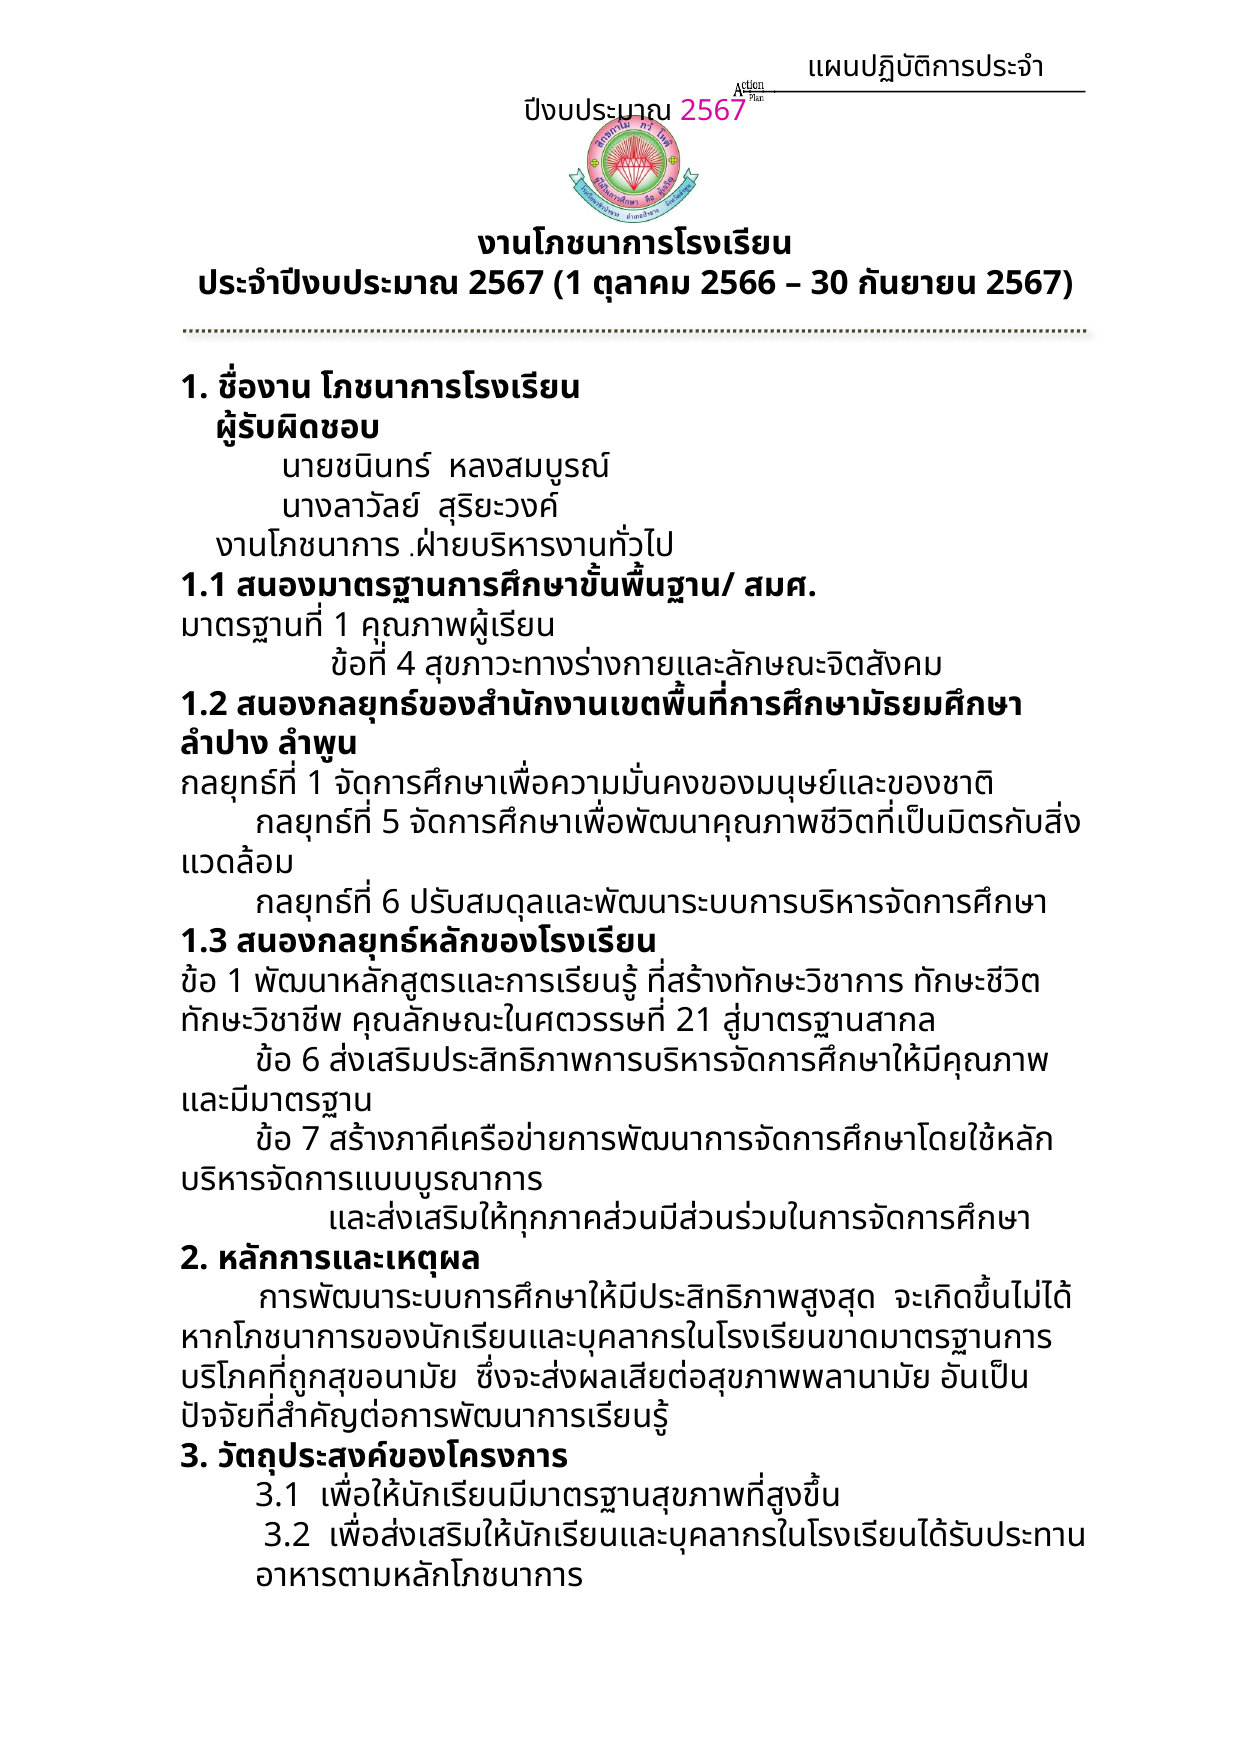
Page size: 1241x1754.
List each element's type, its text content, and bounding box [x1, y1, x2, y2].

picture [568, 115, 699, 223]
text ข้อที่ 4 สุขภาวะทางร่างกายและลักษณะจิตสังคม [180, 644, 1090, 683]
text กลยุทธ์ที่ 6 ปรับสมดุลและพัฒนาระบบการบริหารจัดการศึกษา [180, 881, 1090, 921]
text 1.2 สนองกลยุทธ์ของสำนักงานเขตพื้นที่การศึกษามัธยมศึกษาลำปาง ลำพูน [180, 683, 1090, 763]
text นายชนินทร์ หลงสมบูรณ์ [255, 446, 1090, 486]
text งานโภชนาการ .ฝ่ายบริหารงานทั่วไป [180, 525, 1090, 565]
text การพัฒนาระบบการศึกษาให้มีประสิทธิภาพสูงสุด จะเกิดขึ้นไม่ได้หากโภชนาการของนักเรียนและบุคลากรในโรงเรียนขาดมาตรฐานการบริโภคที่ถูกสุขอนามัย ซึ่งจะส่งผลเสียต่อสุขภาพพลานามัย อันเป็นปัจจัยที่สำคัญต่อการพัฒนาการเรียนรู้ [180, 1277, 1090, 1436]
text ข้อ 6 ส่งเสริมประสิทธิภาพการบริหารจัดการศึกษาให้มีคุณภาพและมีมาตรฐาน [180, 1040, 1090, 1119]
text กลยุทธ์ที่ 1 จัดการศึกษาเพื่อความมั่นคงของมนุษย์และของชาติ [180, 763, 1090, 802]
text 2. หลักการและเหตุผล [180, 1238, 1090, 1277]
text งานโภชนาการโรงเรียน ประจำปีงบประมาณ 2567 (1 ตุลาคม 2566 – 30 กันยายน 2567) [180, 223, 1090, 302]
text นางลาวัลย์ สุริยะวงค์ [255, 486, 1090, 525]
text กลยุทธ์ที่ 5 จัดการศึกษาเพื่อพัฒนาคุณภาพชีวิตที่เป็นมิตรกับสิ่งแวดล้อม [180, 802, 1090, 881]
text 3. วัตถุประสงค์ของโครงการ [180, 1436, 1090, 1475]
text ผู้รับผิดชอบ [180, 406, 1090, 446]
picture [721, 76, 1088, 107]
text 3.2 เพื่อส่งเสริมให้นักเรียนและบุคลากรในโรงเรียนได้รับประทานอาหารตามหลักโภชนาการ [255, 1515, 1090, 1594]
text 1.3 สนองกลยุทธ์หลักของโรงเรียน [180, 921, 1090, 961]
text 1.1 สนองมาตรฐานการศึกษาขั้นพื้นฐาน/ สมศ. [180, 565, 1090, 604]
text 3.1 เพื่อให้นักเรียนมีมาตรฐานสุขภาพที่สูงขึ้น [180, 1475, 1090, 1515]
text ข้อ 7 สร้างภาคีเครือข่ายการพัฒนาการจัดการศึกษาโดยใช้หลักบริหารจัดการแบบบูรณาการ [180, 1119, 1090, 1198]
text ข้อ 1 พัฒนาหลักสูตรและการเรียนรู้ ที่สร้างทักษะวิชาการ ทักษะชีวิต ทักษะวิชาชีพ คุณลักษณะในศตวรรษที่ 21 สู่มาตรฐานสากล [180, 961, 1090, 1040]
text 1. ชื่องาน โภชนาการโรงเรียน [180, 367, 1090, 406]
text และส่งเสริมให้ทุกภาคส่วนมีส่วนร่วมในการจัดการศึกษา [180, 1198, 1090, 1238]
text มาตรฐานที่ 1 คุณภาพผู้เรียน [180, 604, 1090, 644]
